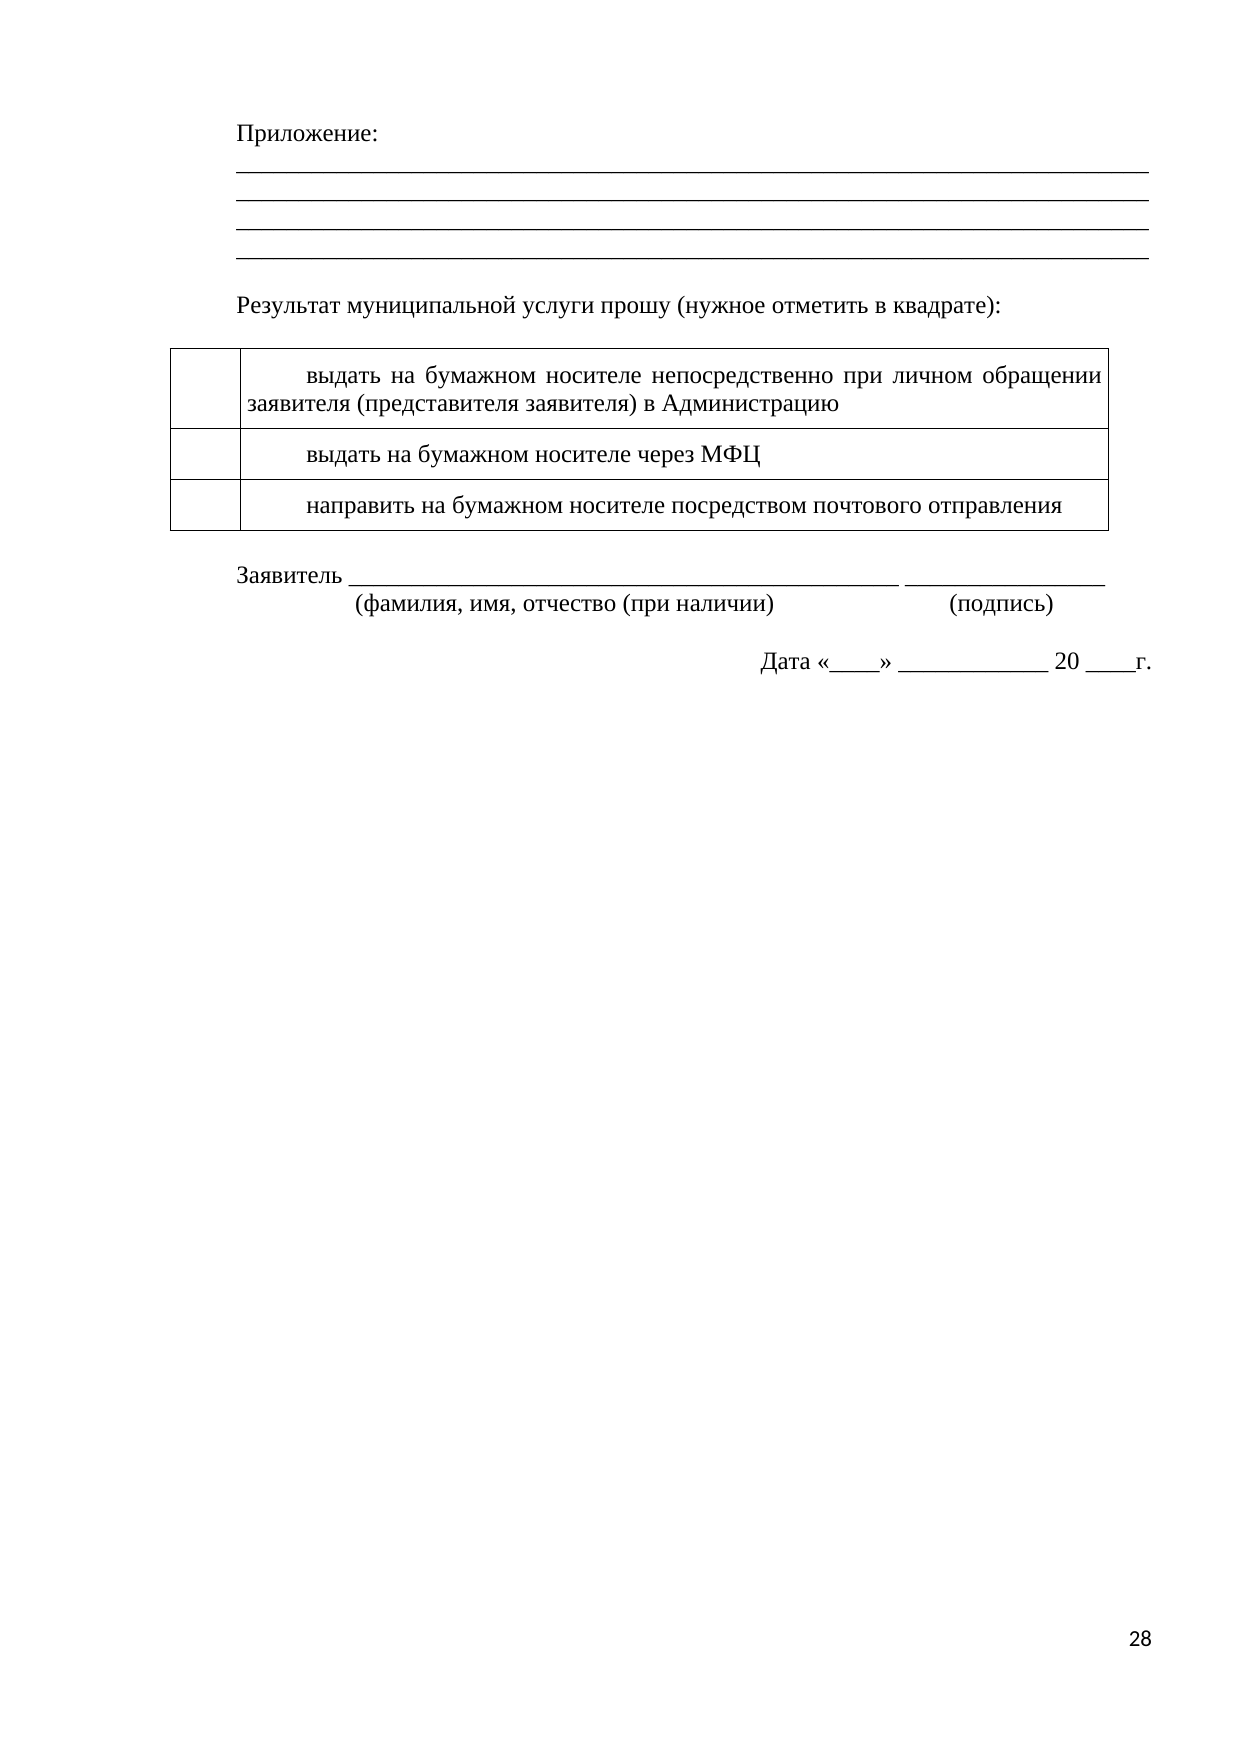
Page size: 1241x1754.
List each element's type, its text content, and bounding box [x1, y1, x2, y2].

text _________________________________________________________________________ [177, 147, 1152, 176]
text _________________________________________________________________________ [177, 233, 1152, 262]
text Дата «____» ____________ 20 ____г. [177, 646, 1152, 675]
text Заявитель ____________________________________________ ________________ [177, 560, 1152, 588]
table_cell направить на бумажном носителе посредством почтового отправления [241, 480, 1108, 530]
text _________________________________________________________________________ [177, 176, 1152, 204]
table_cell выдать на бумажном носителе через МФЦ [241, 429, 1108, 479]
table_cell [171, 480, 240, 530]
table_cell [171, 429, 240, 479]
table_header [171, 349, 240, 428]
text _________________________________________________________________________ [177, 204, 1152, 233]
text (фамилия, имя, отчество (при наличии) (подпись) [177, 588, 1152, 617]
text Приложение: [177, 118, 1152, 147]
text Результат муниципальной услуги прошу (нужное отметить в квадрате): [177, 291, 1152, 319]
table_header выдать на бумажном носителе непосредственно при личном обращении заявителя (представителя заявителя) в Администрацию [241, 349, 1108, 428]
